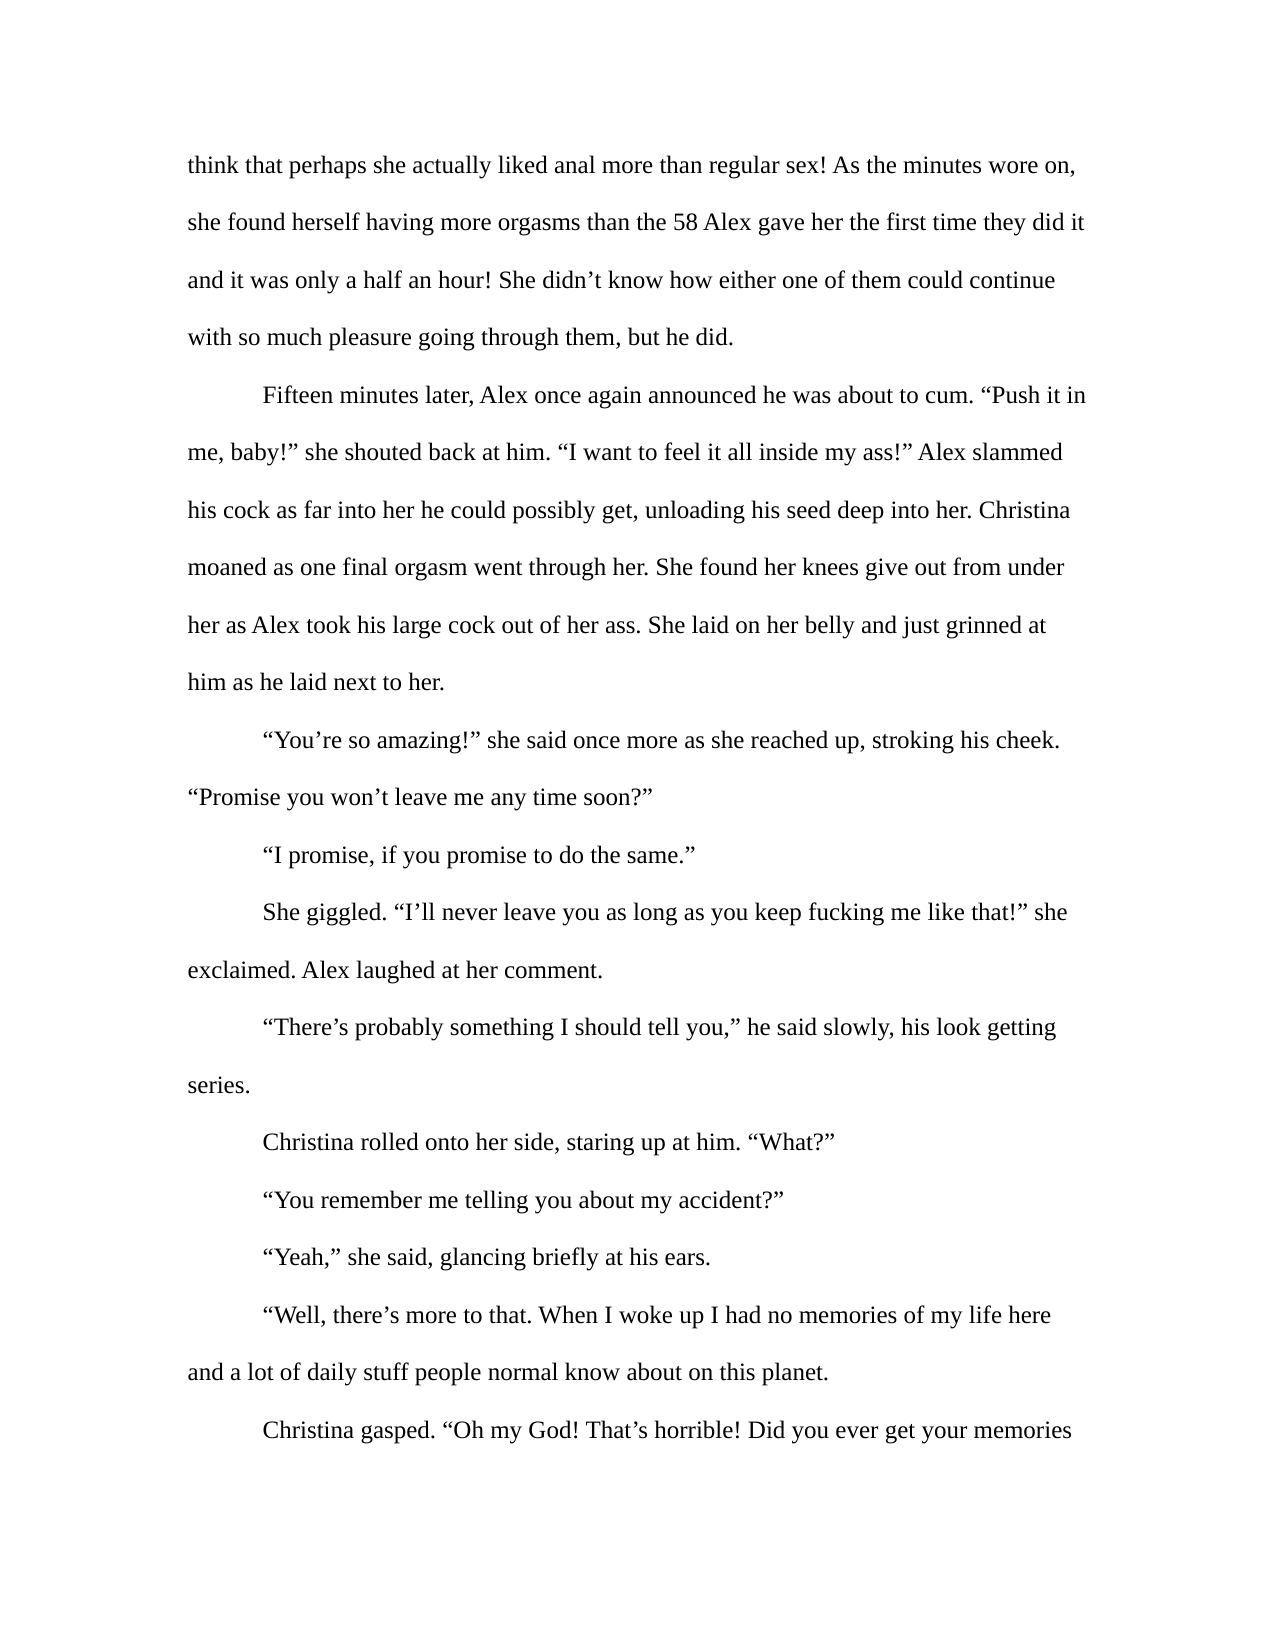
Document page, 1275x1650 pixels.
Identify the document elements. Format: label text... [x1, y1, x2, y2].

text “I promise, if you promise to do the same.” [187, 840, 1087, 869]
text “Yeah,” she said, glancing briefly at his ears. [187, 1242, 1087, 1271]
text Fifteen minutes later, Alex once again announced he was about to cum. “Push it in me, baby!” she shouted back at him. “I want to feel it all inside my ass!” Alex slammed his cock as far into her he could possibly get, unloading his seed deep into her. Christina moaned as one final orgasm went through her. She found her knees give out from under her as Alex took his large cock out of her ass. She laid on her belly and just grinned at him as he laid next to her. [187, 380, 1087, 696]
text She giggled. “I’ll never leave you as long as you keep fucking me like that!” she exclaimed. Alex laughed at her comment. [187, 897, 1087, 984]
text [187, 1415, 1087, 1444]
text “You remember me telling you about my accident?” [187, 1185, 1087, 1214]
text “Well, there’s more to that. When I woke up I had no memories of my life here and a lot of daily stuff people normal know about on this planet. [187, 1300, 1087, 1386]
text “There’s probably something I should tell you,” he said slowly, his look getting series. [187, 1012, 1087, 1099]
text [187, 150, 1087, 351]
text Christina rolled onto her side, staring up at him. “What?” [187, 1127, 1087, 1156]
text “You’re so amazing!” she said once more as she reached up, stroking his cheek. “Promise you won’t leave me any time soon?” [187, 725, 1087, 811]
